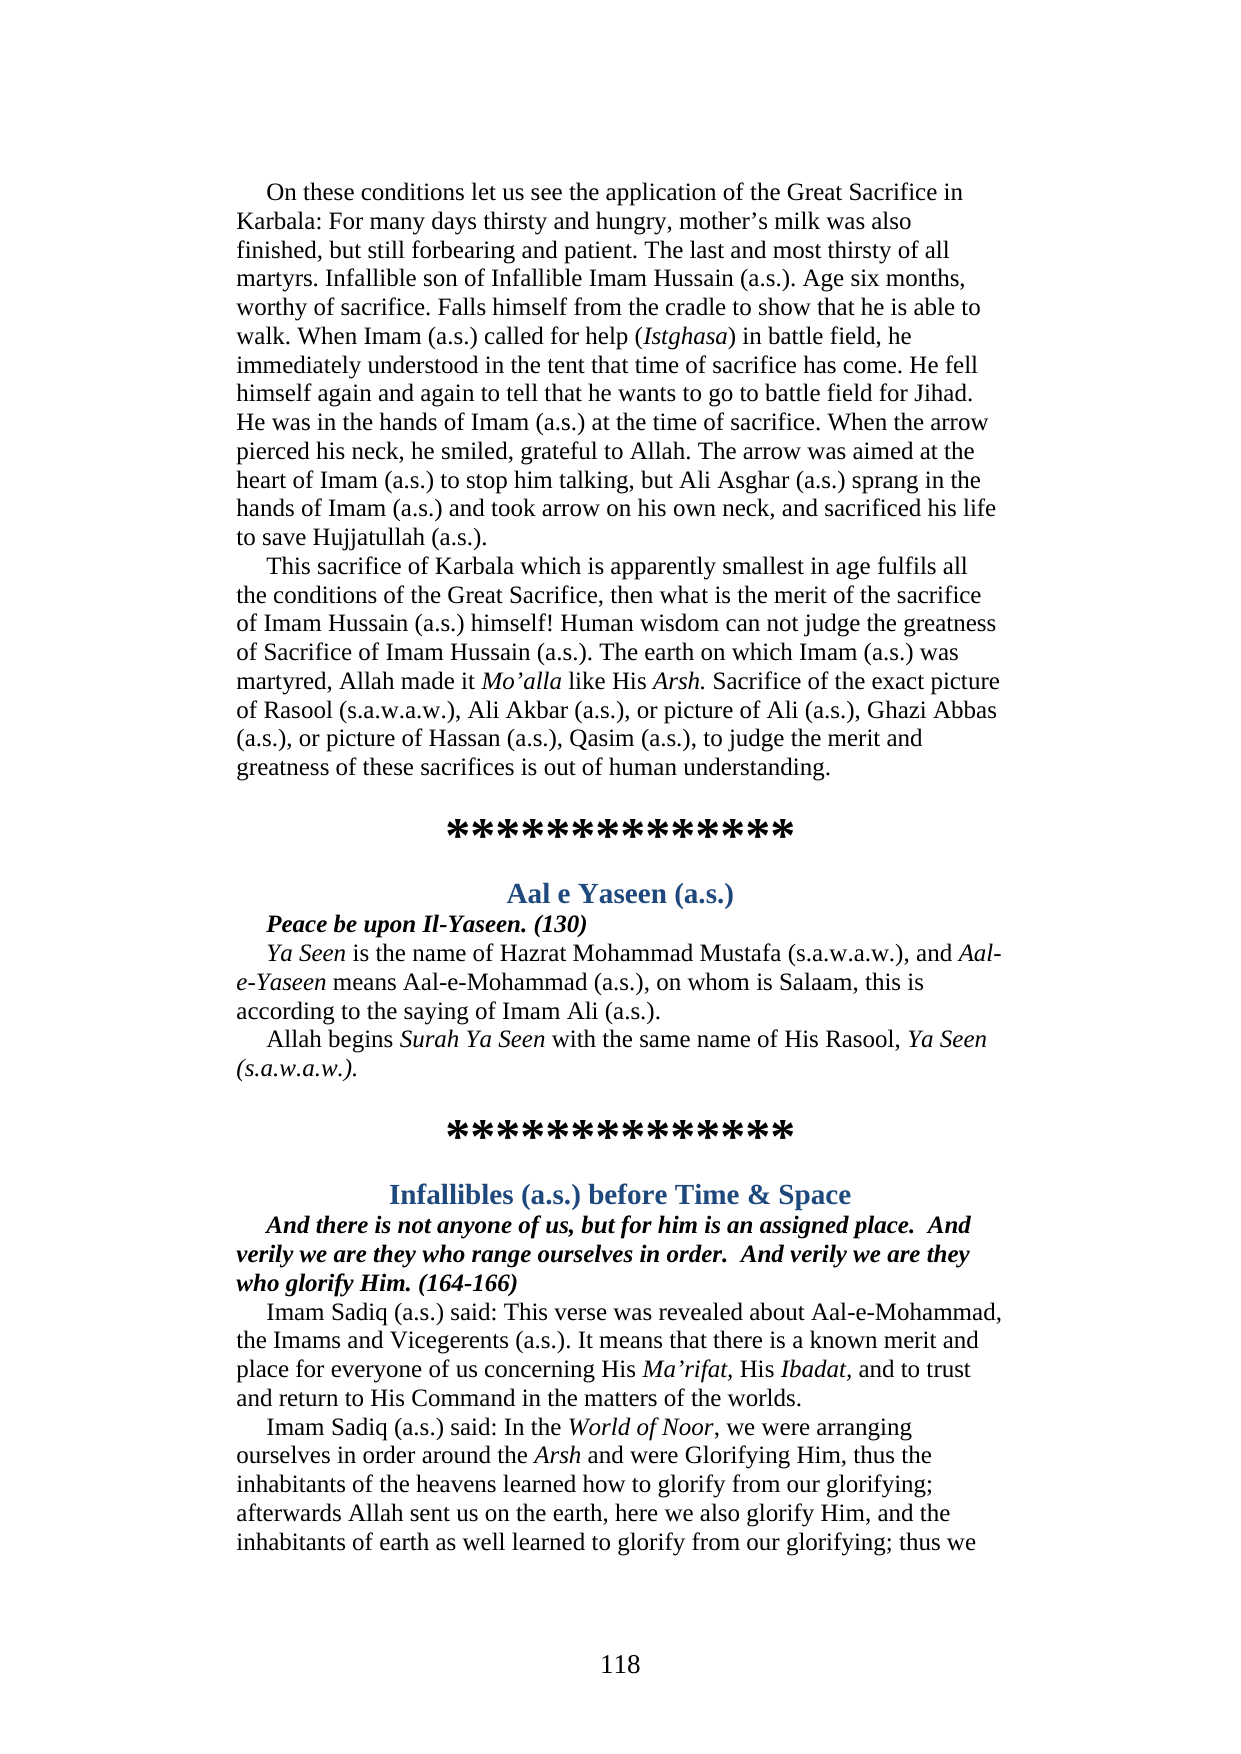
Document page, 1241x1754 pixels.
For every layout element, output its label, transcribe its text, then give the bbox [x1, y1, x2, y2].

text Peace be upon Il-Yaseen. (130) [236, 909, 1004, 938]
text ************** [236, 1107, 1004, 1164]
text ************** [236, 806, 1004, 863]
subtitle Infallibles (a.s.) before Time & Space [236, 1177, 1004, 1211]
text This sacrifice of which is apparently smallest in age fulfils all the conditions of the Great Sacrifice, then what is the merit of the sacrifice of Imam Hussain (a.s.) himself! Human wisdom can not judge the greatness of Sacrifice of Imam Hussain (a.s.). The earth on which Imam (a.s.) was martyred, Allah made it Mo’alla like His Arsh. Sacrifice of the exact picture of Rasool (s.a.w.a.w.), Ali Akbar (a.s.), or picture of Ali (a.s.), Ghazi Abbas (a.s.), or picture of Hassan (a.s.), Qasim (a.s.), to judge the merit and greatness of these sacrifices is out of human understanding. [236, 551, 1004, 781]
subtitle Aal e Yaseen (a.s.) [236, 876, 1004, 909]
text And there is not anyone of us, but for him is an assigned place. And verily we are they who range ourselves in order. And verily we are they who glorify Him. (164-166) [236, 1211, 1004, 1297]
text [236, 1412, 1004, 1556]
text Allah begins Surah Ya Seen with the same name of His Rasool, Ya Seen (s.a.w.a.w.). [236, 1024, 1004, 1082]
text Imam Sadiq (a.s.) said: This verse was revealed about Aal-e-Mohammad, the Imams and Vicegerents (a.s.). It means that there is a known merit and place for everyone of us concerning His Ma’rifat, His Ibadat, and to trust and return to His Command in the matters of the worlds. [236, 1297, 1004, 1412]
text Ya Seen is the name of Hazrat Mohammad Mustafa (s.a.w.a.w.), and Aal-e-Yaseen means Aal-e-Mohammad (a.s.), on whom is Salaam, this is according to the saying of Imam Ali (a.s.). [236, 938, 1004, 1024]
text On these conditions let us see the application of the Great Sacrifice in : For many days thirsty and hungry, mother’s milk was also finished, but still forbearing and patient. The last and most thirsty of all martyrs. Infallible son of Infallible Imam Hussain (a.s.). Age six months, worthy of sacrifice. Falls himself from the cradle to show that he is able to walk. When Imam (a.s.) called for help (Istghasa) in battle field, he immediately understood in the tent that time of sacrifice has come. He fell himself again and again to tell that he wants to go to battle field for Jihad. He was in the hands of Imam (a.s.) at the time of sacrifice. When the arrow pierced his neck, he smiled, grateful to Allah. The arrow was aimed at the heart of Imam (a.s.) to stop him talking, but Ali Asghar (a.s.) sprang in the hands of Imam (a.s.) and took arrow on his own neck, and sacrificed his life to save Hujjatullah (a.s.). [236, 177, 1004, 551]
